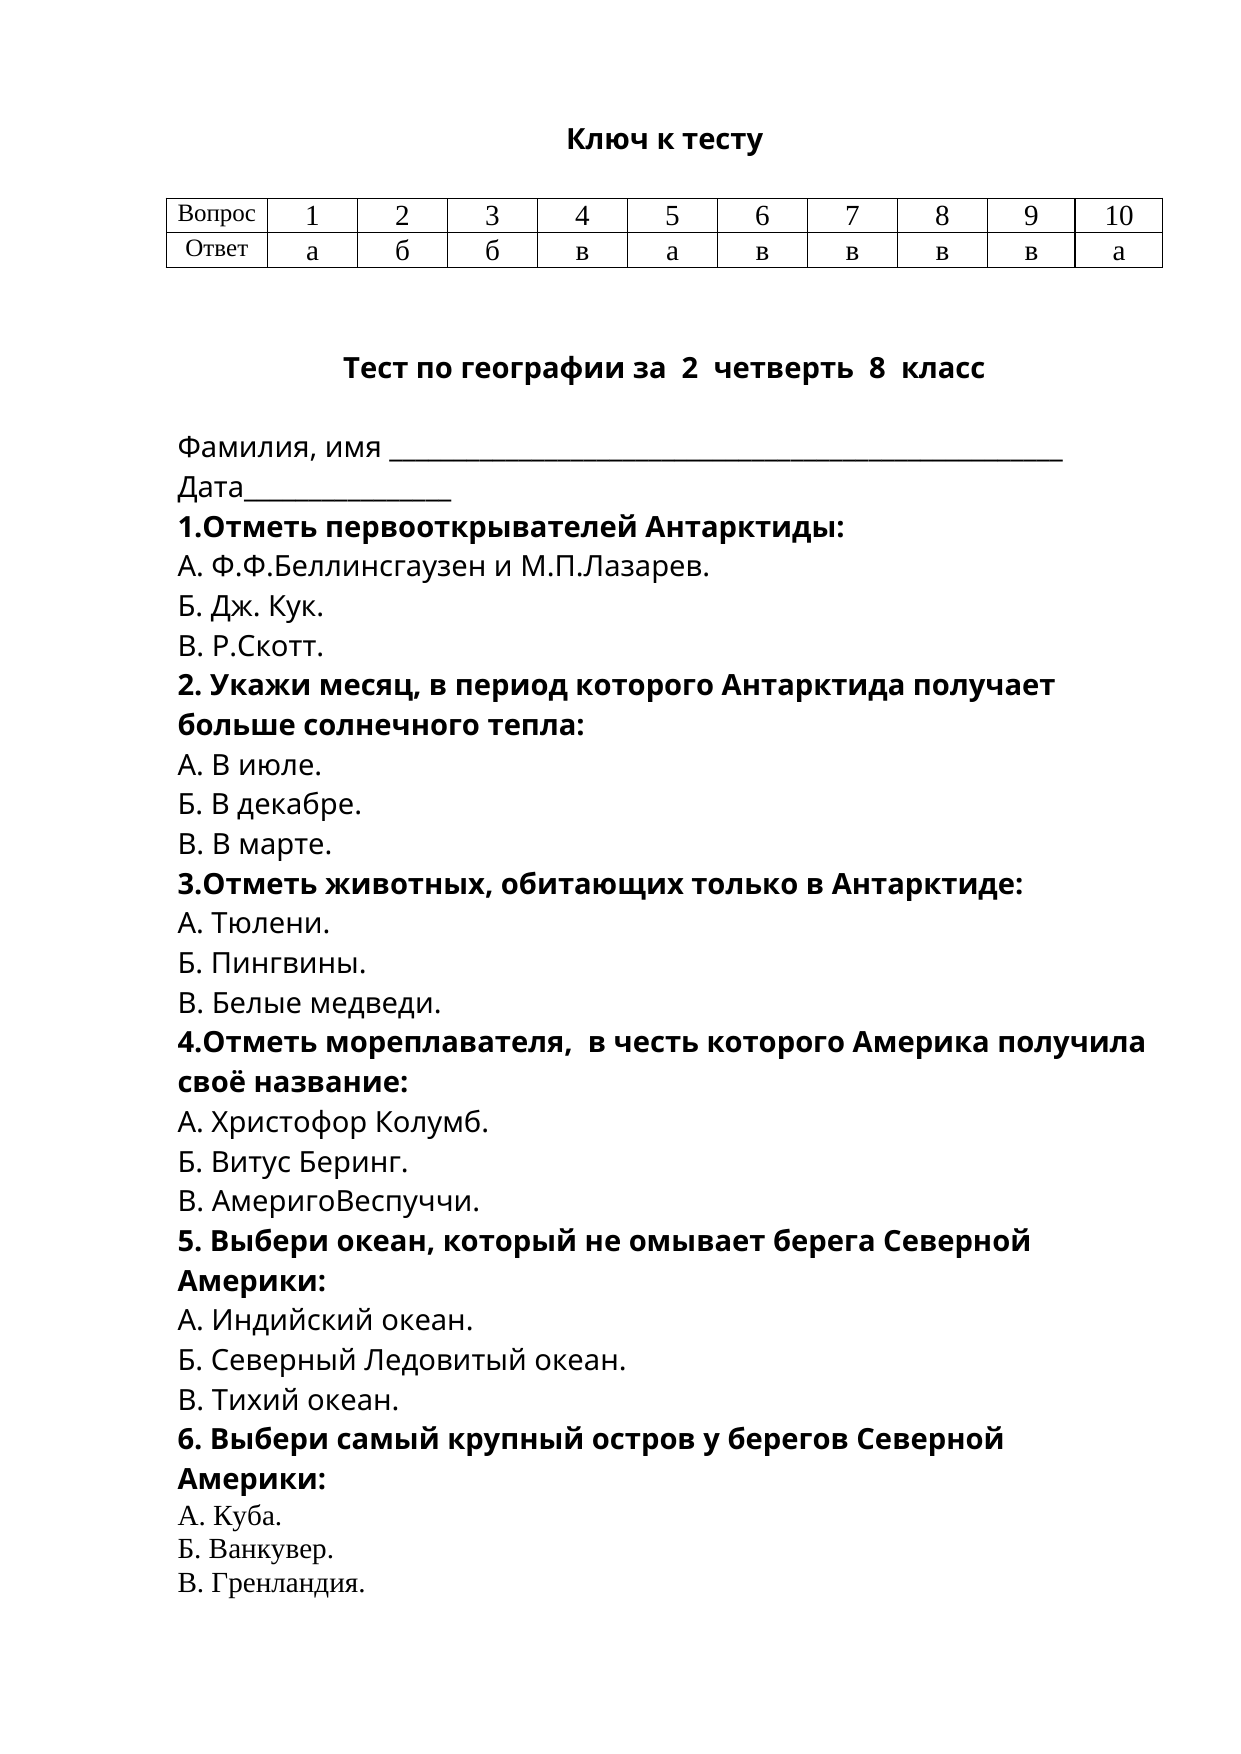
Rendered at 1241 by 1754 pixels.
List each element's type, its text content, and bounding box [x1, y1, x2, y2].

table_header 8 [898, 199, 987, 232]
text А. Тюлени. [177, 903, 1152, 942]
table_header 2 [358, 199, 447, 232]
table_header Вопрос [167, 199, 267, 232]
table_header 4 [538, 199, 627, 232]
text А. Куба. [177, 1498, 1152, 1532]
table_header 1 [268, 199, 357, 232]
text 6. Выбери самый крупный остров у берегов Северной Америки: [177, 1419, 1152, 1498]
text 2. Укажи месяц, в период которого Антарктида получает больше солнечного тепла: [177, 664, 1152, 744]
table_header 7 [808, 199, 897, 232]
table_header 3 [448, 199, 537, 232]
text Б. Северный Ледовитый океан. [177, 1339, 1152, 1379]
text Б. Пингвины. [177, 942, 1152, 982]
text А. В июле. [177, 744, 1152, 784]
text Б. В декабре. [177, 784, 1152, 823]
text В. Белые медведи. [177, 982, 1152, 1022]
text В. В марте. [177, 823, 1152, 863]
text В. АмеригоВеспуччи. [177, 1181, 1152, 1220]
text В. Гренландия. [177, 1565, 1152, 1599]
table_cell в [718, 233, 807, 267]
text Б. Дж. Кук. [177, 585, 1152, 625]
table_cell Ответ [167, 233, 267, 267]
text Дата________________ [177, 466, 1152, 506]
text А. Индийский океан. [177, 1299, 1152, 1339]
text А. Христофор Колумб. [177, 1101, 1152, 1141]
table_header 10 [1076, 199, 1162, 232]
text Б. Ванкувер. [177, 1532, 1152, 1565]
text Фамилия, имя ____________________________________________________ [177, 426, 1152, 466]
text Тест по географии за 2 четверть 8 класс [177, 347, 1152, 387]
table_header 5 [628, 199, 717, 232]
table_cell в [898, 233, 987, 267]
text А. Ф.Ф.Беллинсгаузен и М.П.Лазарев. [177, 546, 1152, 585]
table_header 6 [718, 199, 807, 232]
text В. Тихий океан. [177, 1379, 1152, 1419]
table_cell в [808, 233, 897, 267]
text 4.Отметь мореплавателя, в честь которого Америка получила своё название: [177, 1022, 1152, 1101]
table_cell в [988, 233, 1074, 267]
text 5. Выбери океан, который не омывает берега Северной Америки: [177, 1220, 1152, 1299]
table_cell б [358, 233, 447, 267]
table_cell а [268, 233, 357, 267]
text 3.Отметь животных, обитающих только в Антарктиде: [177, 863, 1152, 903]
table_cell б [448, 233, 537, 267]
table_cell в [538, 233, 627, 267]
text В. Р.Скотт. [177, 625, 1152, 664]
text Б. Витус Беринг. [177, 1141, 1152, 1181]
text Ключ к тесту [177, 118, 1152, 158]
table_cell а [1076, 233, 1162, 267]
table_cell а [628, 233, 717, 267]
text 1.Отметь первооткрывателей Антарктиды: [177, 506, 1152, 546]
table_header 9 [988, 199, 1074, 232]
